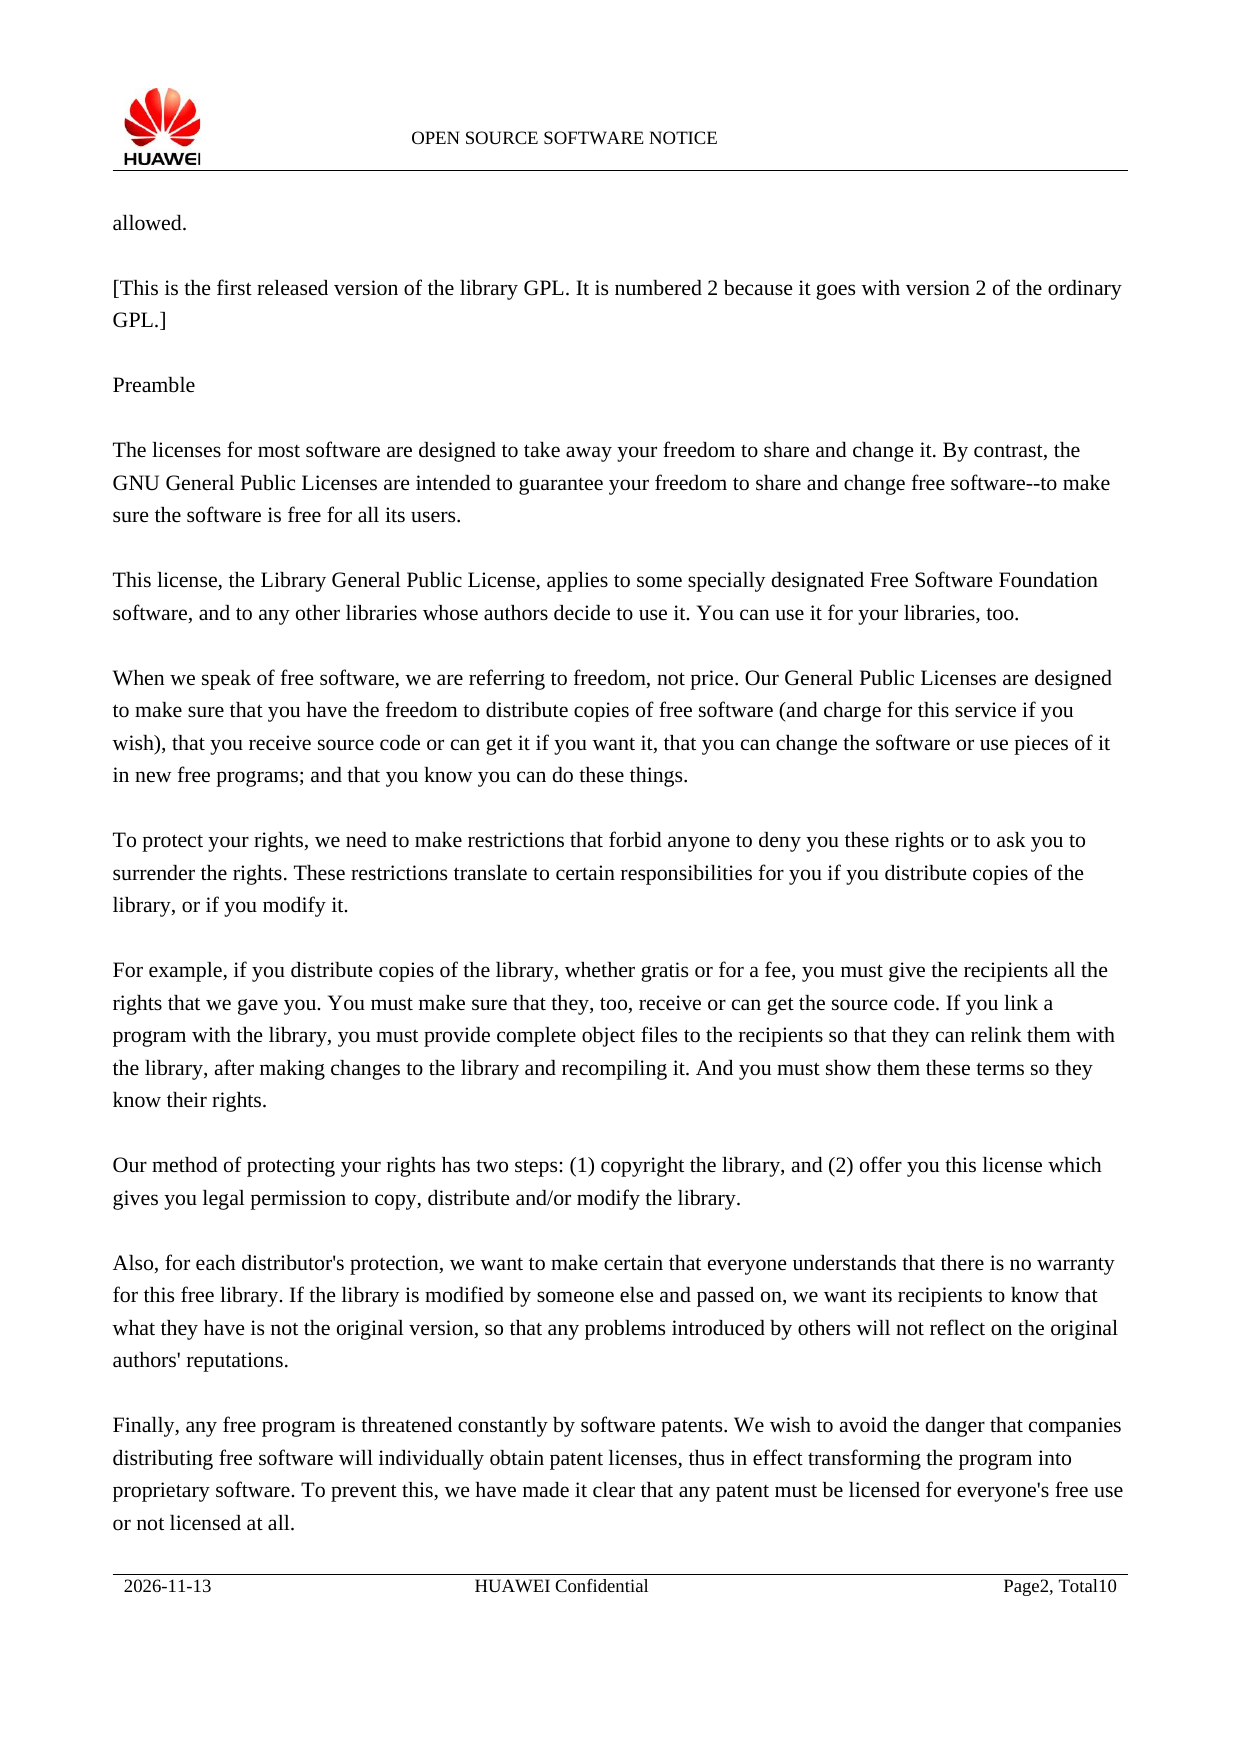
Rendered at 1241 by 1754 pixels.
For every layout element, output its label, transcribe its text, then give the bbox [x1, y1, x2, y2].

picture [124, 88, 201, 165]
